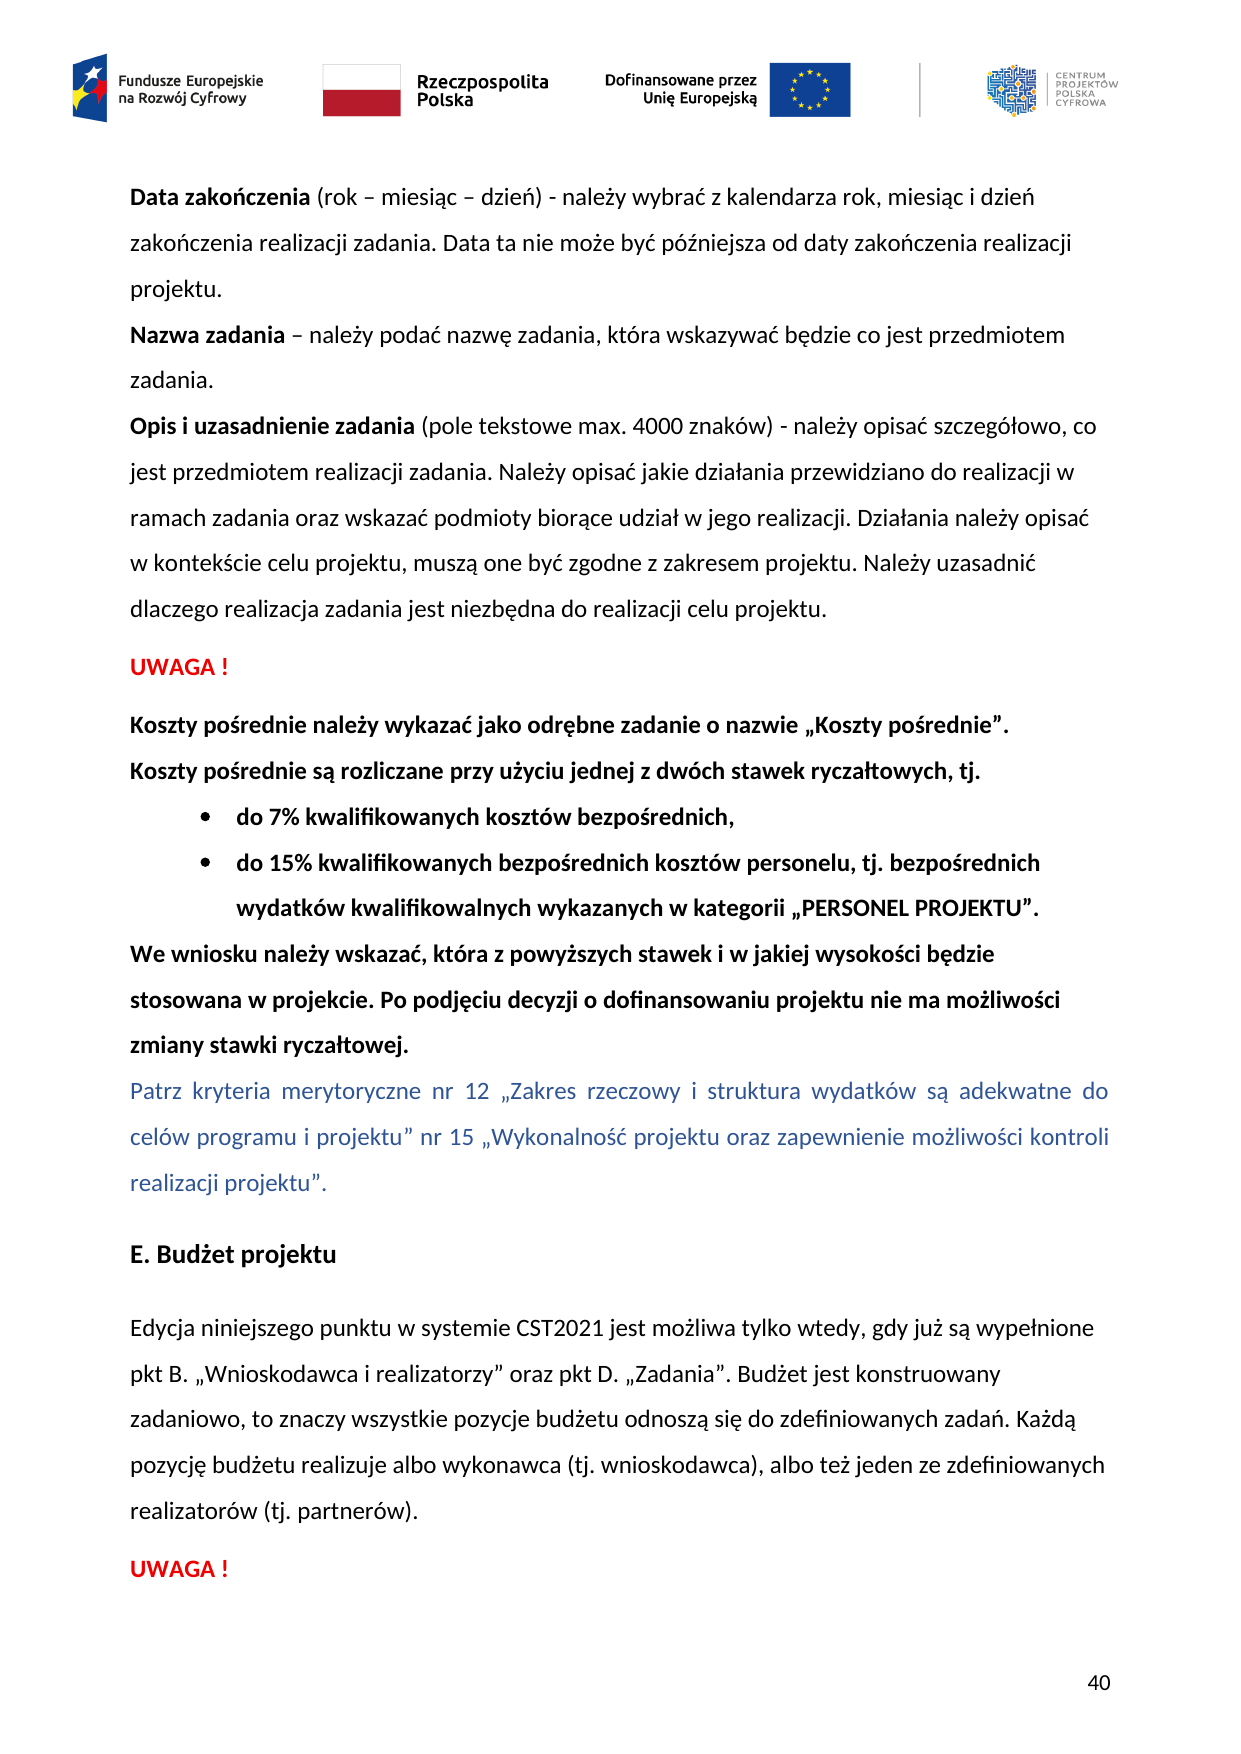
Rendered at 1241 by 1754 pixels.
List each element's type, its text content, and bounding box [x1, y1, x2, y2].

text Nazwa zadania – należy podać nazwę zadania, która wskazywać będzie co jest przedmiotem zadania. [130, 319, 1110, 395]
text Koszty pośrednie należy wykazać jako odrębne zadanie o nazwie „Koszty pośrednie”. [130, 709, 1110, 740]
text Edycja niniejszego punktu w systemie CST2021 jest możliwa tylko wtedy, gdy już są wypełnione pkt B. „Wnioskodawca i realizatorzy” oraz pkt D. „Zadania”. Budżet jest konstruowany zadaniowo, to znaczy wszystkie pozycje budżetu odnoszą się do zdefiniowanych zadań. Każdą pozycję budżetu realizuje albo wykonawca (tj. wnioskodawca), albo też jeden ze zdefiniowanych realizatorów (tj. partnerów). [130, 1312, 1110, 1526]
subtitle E. Budżet projektu [130, 1238, 1110, 1271]
text Patrz kryteria merytoryczne nr 12 „Zakres rzeczowy i struktura wydatków są adekwatne do celów programu i projektu” nr 15 „Wykonalność projektu oraz zapewnienie możliwości kontroli realizacji projektu”. [130, 1075, 1110, 1197]
list do 7% kwalifikowanych kosztów bezpośrednich, [201, 801, 1110, 832]
list do 15% kwalifikowanych bezpośrednich kosztów personelu, tj. bezpośrednich wydatków kwalifikowalnych wykazanych w kategorii „PERSONEL PROJEKTU”. [201, 847, 1110, 923]
text We wniosku należy wskazać, która z powyższych stawek i w jakiej wysokości będzie stosowana w projekcie. Po podjęciu decyzji o dofinansowaniu projektu nie ma możliwości zmiany stawki ryczałtowej. [130, 938, 1110, 1060]
text Opis i uzasadnienie zadania (pole tekstowe max. 4000 znaków) - należy opisać szczegółowo, co jest przedmiotem realizacji zadania. Należy opisać jakie działania przewidziano do realizacji w ramach zadania oraz wskazać podmioty biorące udział w jego realizacji. Działania należy opisać w kontekście celu projektu, muszą one być zgodne z zakresem projektu. Należy uzasadnić dlaczego realizacja zadania jest niezbędna do realizacji celu projektu. [130, 410, 1110, 624]
text Data zakończenia (rok – miesiąc – dzień) - należy wybrać z kalendarza rok, miesiąc i dzień zakończenia realizacji zadania. Data ta nie może być późniejsza od daty zakończenia realizacji projektu. [130, 140, 1110, 303]
text UWAGA ! [130, 1553, 1110, 1584]
text Koszty pośrednie są rozliczane przy użyciu jednej z dwóch stawek ryczałtowych, tj. [130, 755, 1110, 786]
text UWAGA ! [130, 651, 1110, 682]
picture [50, 30, 1146, 140]
